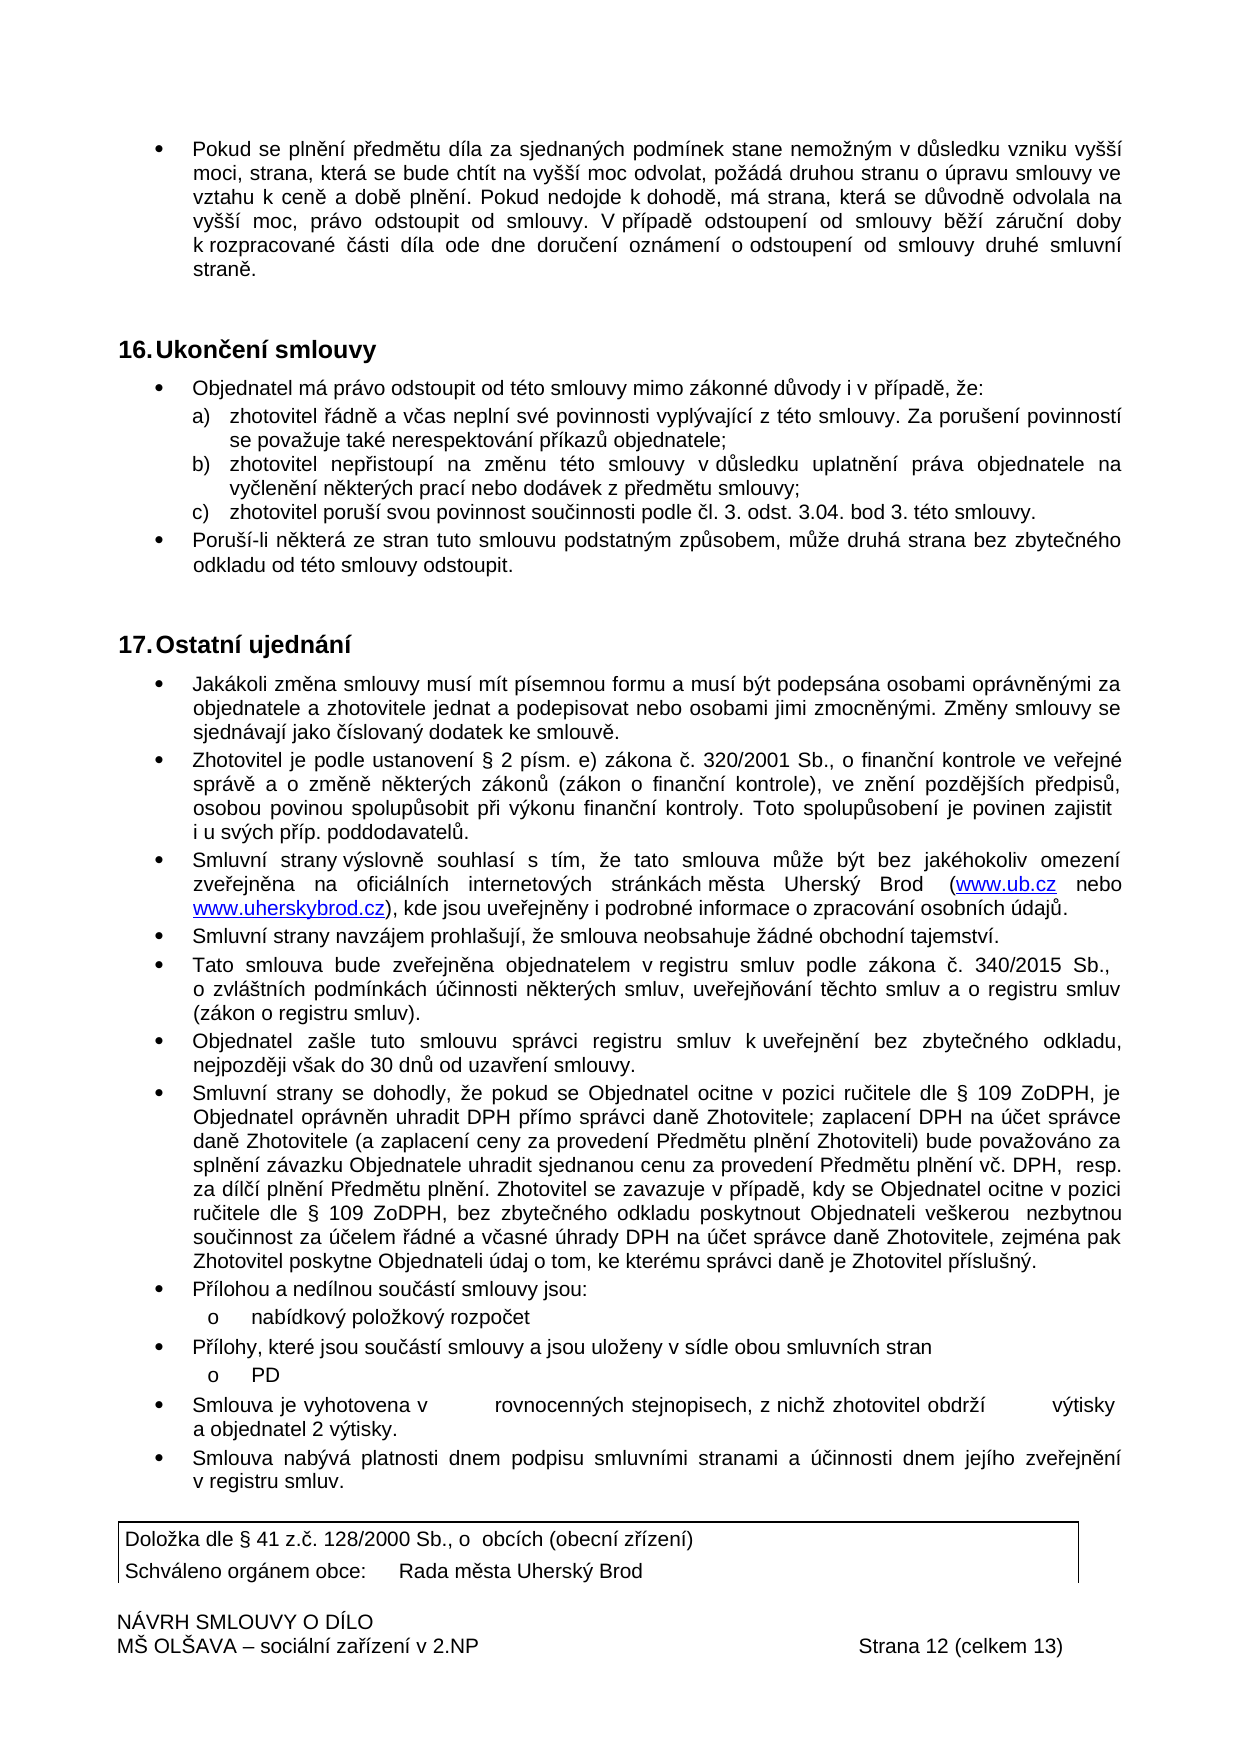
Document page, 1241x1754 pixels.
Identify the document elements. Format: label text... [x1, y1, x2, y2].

text Jakákoli změna smlouvy musí mít písemnou formu a musí být podepsána osobami oprávněnými za objednatele a zhotovitele jednat a podepisovat nebo osobami jimi zmocněnými. Změny smlouvy se sjednávají jako číslovaný dodatek ke smlouvě. [155, 672, 1122, 744]
text Zhotovitel je podle ustanovení § 2 písm. e) zákona č. 320/2001 Sb., o finanční kontrole ve veřejné správě a o změně některých zákonů (zákon o finanční kontrole), ve znění pozdějších předpisů, osobou povinou spolupůsobit při výkonu finanční kontroly. Toto spolupůsobení je povinen zajistit i u svých příp. poddodavatelů. [155, 748, 1122, 844]
text Smluvní strany výslovně souhlasí s tím, že tato smlouva může být bez jakéhokoliv omezení zveřejněna na oficiálních internetových stránkách města Uherský Brod (www.ub.cz nebo www.uherskybrod.cz), kde jsou uveřejněny i podrobné informace o zpracování osobních údajů. [155, 848, 1122, 920]
text zhotovitel nepřistoupí na změnu této smlouvy v důsledku uplatnění práva objednatele na vyčlenění některých prací nebo dodávek z předmětu smlouvy; [192, 452, 1122, 500]
table_header Doložka dle § 41 z.č. 128/2000 Sb., o obcích (obecní zřízení) [119, 1523, 1078, 1555]
text Smluvní strany se dohodly, že pokud se Objednatel ocitne v pozici ručitele dle § 109 ZoDPH, je Objednatel oprávněn uhradit DPH přímo správci daně Zhotovitele; zaplacení DPH na účet správce daně Zhotovitele (a zaplacení ceny za provedení Předmětu plnění Zhotoviteli) bude považováno za splnění závazku Objednatele uhradit sjednanou cenu za provedení Předmětu plnění vč. DPH, resp. za dílčí plnění Předmětu plnění. Zhotovitel se zavazuje v případě, kdy se Objednatel ocitne v pozici ručitele dle § 109 ZoDPH, bez zbytečného odkladu poskytnout Objednateli veškerou nezbytnou součinnost za účelem řádné a včasné úhrady DPH na účet správce daně Zhotovitele, zejména pak Zhotovitel poskytne Objednateli údaj o tom, ke kterému správci daně je Zhotovitel příslušný. [155, 1081, 1122, 1272]
text zhotovitel poruší svou povinnost součinnosti podle čl. 3. odst. 3.04. bod 3. této smlouvy. [192, 500, 1122, 524]
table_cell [119, 1555, 1078, 1583]
text Objednatel má právo odstoupit od této smlouvy mimo zákonné důvody i v případě, že: [155, 376, 1122, 400]
text PD [207, 1363, 1122, 1389]
list zhotovitel řádně a včas neplní své povinnosti vyplývající z této smlouvy. Za porušení povinností se považuje také nerespektování příkazů objednatele; [192, 404, 1122, 452]
text Přílohy, které jsou součástí smlouvy a jsou uloženy v sídle obou smluvních stran [155, 1335, 1122, 1359]
text Poruší-li některá ze stran tuto smlouvu podstatným způsobem, může druhá strana bez zbytečného odkladu od této smlouvy odstoupit. [155, 528, 1122, 576]
text Smlouva je vyhotovena v rovnocenných stejnopisech, z nichž zhotovitel obdrží výtisky a objednatel 2 výtisky. [155, 1393, 1122, 1441]
text Pokud se plnění předmětu díla za sjednaných podmínek stane nemožným v důsledku vzniku vyšší moci, strana, která se bude chtít na vyšší moc odvolat, požádá druhou stranu o úpravu smlouvy ve vztahu k ceně a době plnění. Pokud nedojde k dohodě, má strana, která se důvodně odvolala na vyšší moc, právo odstoupit od smlouvy. V případě odstoupení od smlouvy běží záruční doby k rozpracované části díla ode dne doručení oznámení o odstoupení od smlouvy druhé smluvní straně. [155, 137, 1122, 281]
text Smluvní strany navzájem prohlašují, že smlouva neobsahuje žádné obchodní tajemství. [155, 924, 1122, 948]
text nabídkový položkový rozpočet [207, 1305, 1122, 1331]
subtitle Ukončení smlouvy [118, 335, 1122, 364]
text Objednatel zašle tuto smlouvu správci registru smluv k uveřejnění bez zbytečného odkladu, nejpozději však do 30 dnů od uzavření smlouvy. [155, 1028, 1122, 1077]
text Smlouva nabývá platnosti dnem podpisu smluvními stranami a účinnosti dnem jejího zveřejnění v registru smluv. [155, 1445, 1122, 1493]
subtitle Ostatní ujednání [118, 631, 1122, 659]
text Přílohou a nedílnou součástí smlouvy jsou: [155, 1277, 1122, 1301]
text Tato smlouva bude zveřejněna objednatelem v registru smluv podle zákona č. 340/2015 Sb., o zvláštních podmínkách účinnosti některých smluv, uveřejňování těchto smluv a o registru smluv (zákon o registru smluv). [155, 952, 1122, 1024]
